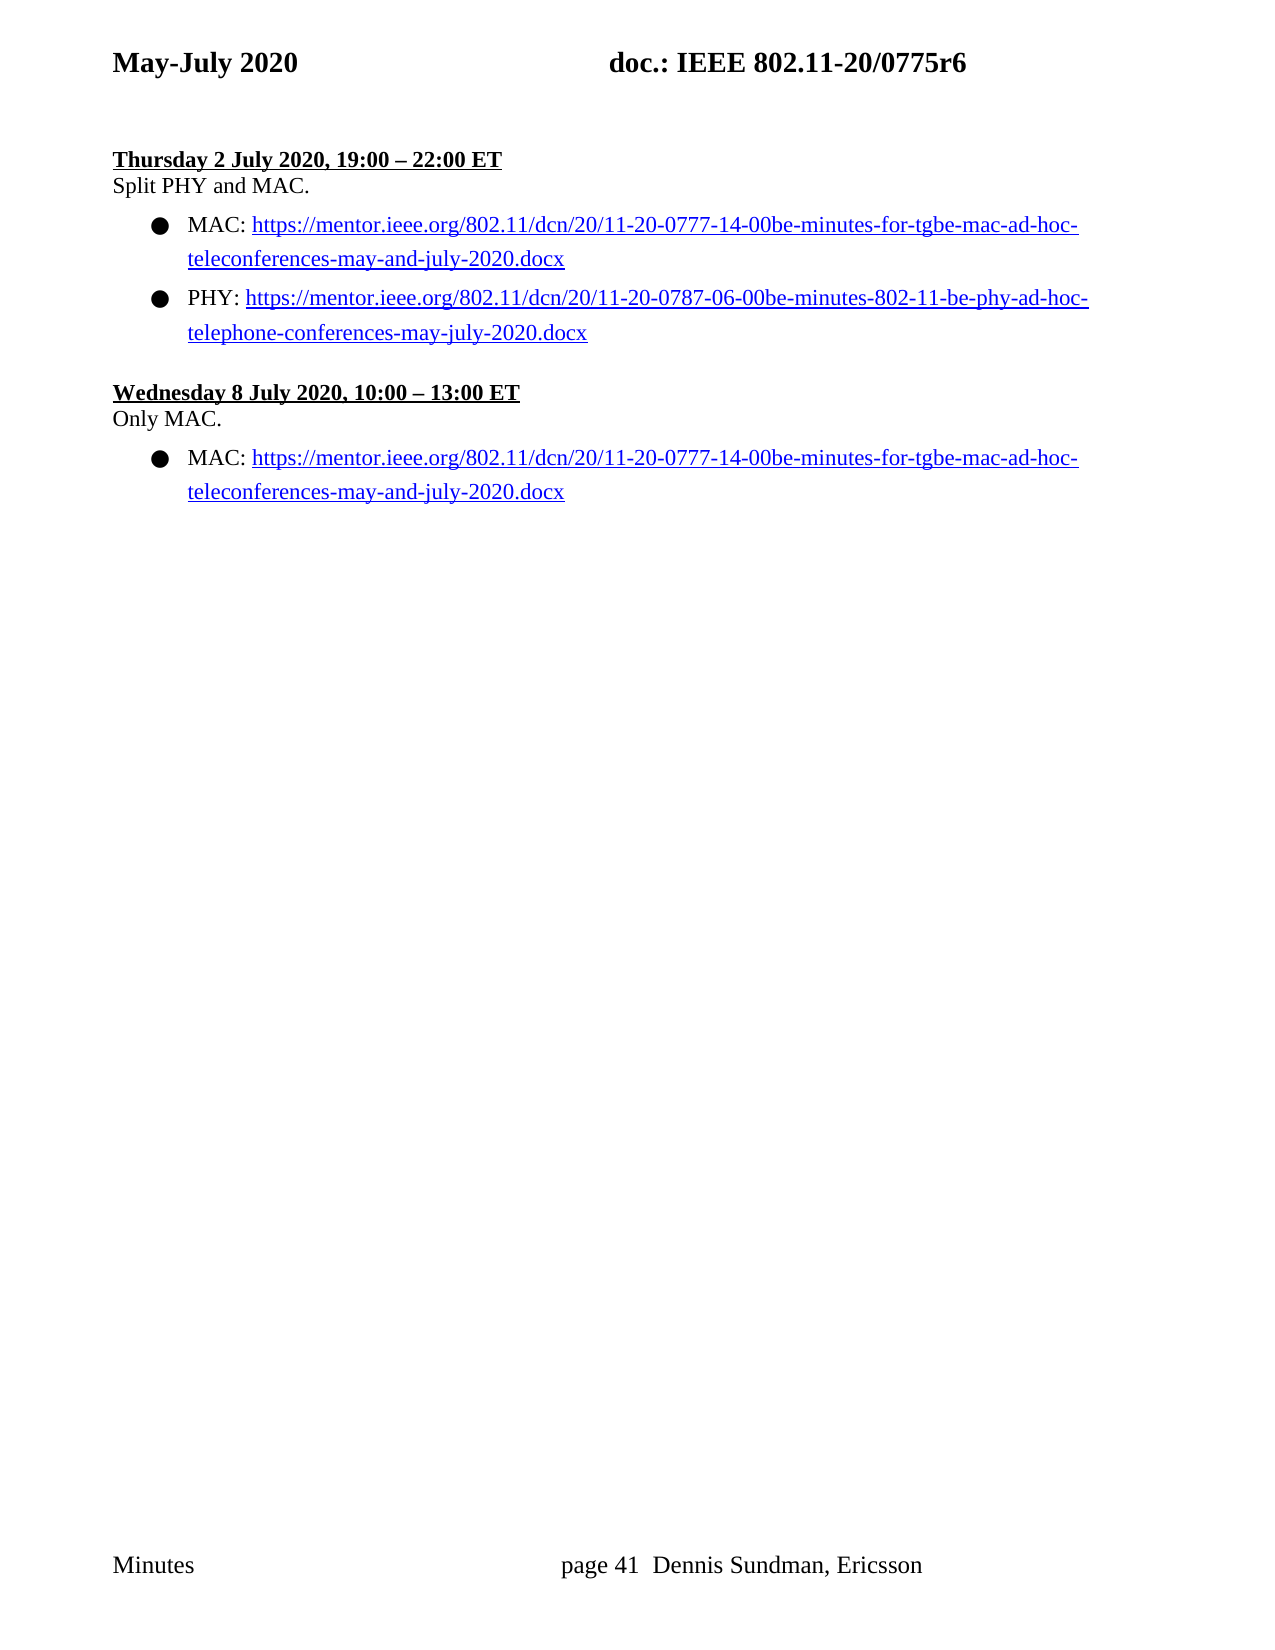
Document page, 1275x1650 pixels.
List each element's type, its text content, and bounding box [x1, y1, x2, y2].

list PHY: https://mentor.ieee.org/802.11/dcn/20/11-20-0787-06-00be-minutes-802-11-be-phy-ad-hoc-telephone-conferences-may-july-2020.docx [150, 272, 1162, 345]
list MAC: https://mentor.ieee.org/802.11/dcn/20/11-20-0777-14-00be-minutes-for-tgbe-mac-ad-hoc-teleconferences-may-and-july-2020.docx [150, 198, 1162, 272]
text Only MAC. [112, 405, 1162, 431]
subtitle Wednesday 8 July 2020, 10:00 – 13:00 ET [112, 378, 1162, 405]
subtitle Thursday 2 July 2020, 19:00 – 22:00 ET [112, 146, 1162, 172]
list MAC: https://mentor.ieee.org/802.11/dcn/20/11-20-0777-14-00be-minutes-for-tgbe-mac-ad-hoc-teleconferences-may-and-july-2020.docx [150, 431, 1162, 504]
text Split PHY and MAC. [112, 172, 1162, 198]
